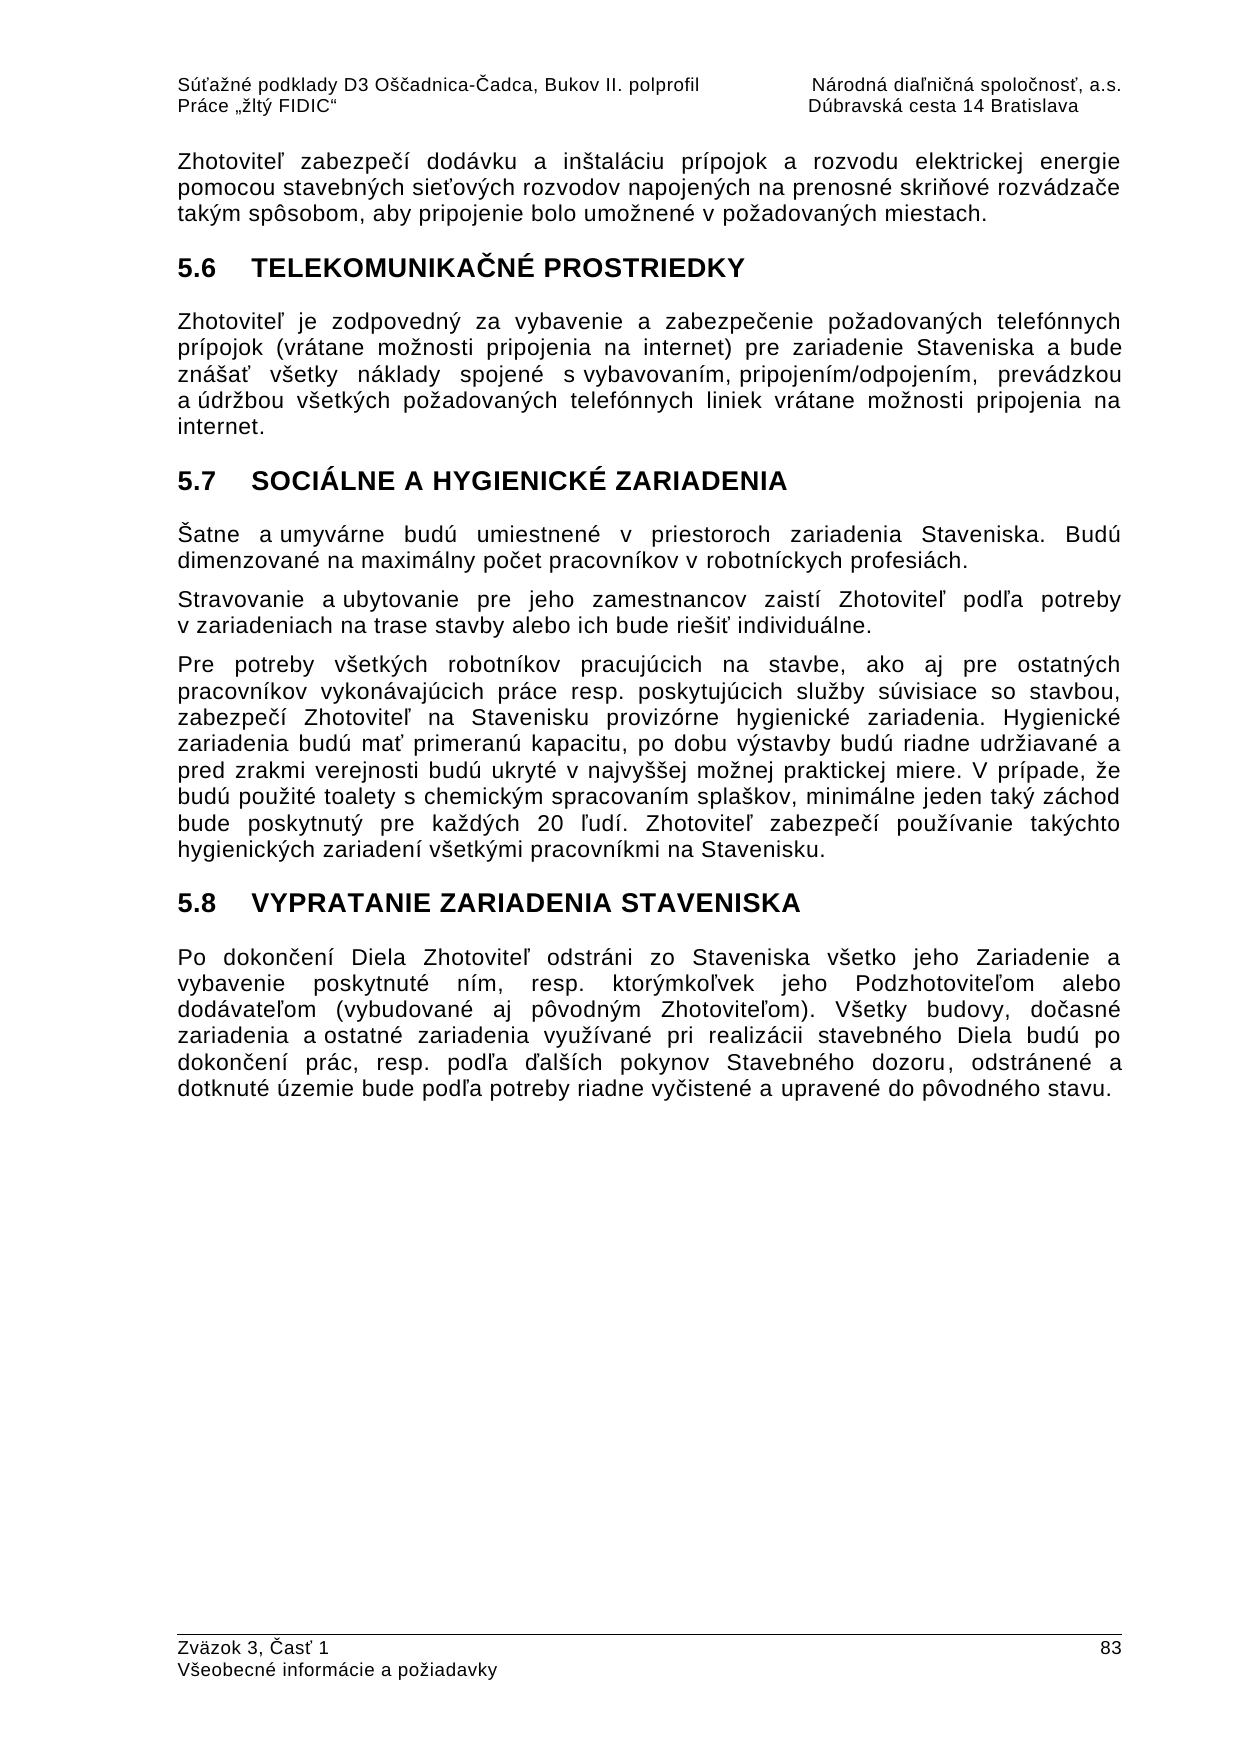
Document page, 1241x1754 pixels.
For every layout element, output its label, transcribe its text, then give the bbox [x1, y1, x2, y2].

text Zhotoviteľ je zodpovedný za vybavenie a zabezpečenie požadovaných telefónnych prípojok (vrátane možnosti pripojenia na internet) pre zariadenie Staveniska a bude znášať všetky náklady spojené s vybavovaním, pripojením/odpojením, prevádzkou a údržbou všetkých požadovaných telefónnych liniek vrátane možnosti pripojenia na internet. [177, 308, 1122, 440]
subtitle 5.8 Vypratanie zariadenia Staveniska [177, 887, 1122, 918]
subtitle 5.6 Telekomunikačné prostriedky [177, 252, 1122, 283]
text Šatne a umyvárne budú umiestnené v priestoroch zariadenia Staveniska. Budú dimenzované na maximálny počet pracovníkov v robotníckych profesiách. [177, 521, 1122, 574]
text Stravovanie a ubytovanie pre jeho zamestnancov zaistí Zhotoviteľ podľa potreby v zariadeniach na trase stavby alebo ich bude riešiť individuálne. [177, 586, 1122, 639]
subtitle 5.7 Sociálne a hygienické zariadenia [177, 465, 1122, 496]
text Po dokončení Diela Zhotoviteľ odstráni zo Staveniska všetko jeho Zariadenie a vybavenie poskytnuté ním, resp. ktorýmkoľvek jeho Podzhotoviteľom alebo dodávateľom (vybudované aj pôvodným Zhotoviteľom). Všetky budovy, dočasné zariadenia a ostatné zariadenia využívané pri realizácii stavebného Diela budú po dokončení prác, resp. podľa ďalších pokynov Stavebného dozoru, odstránené a dotknuté územie bude podľa potreby riadne vyčistené a upravené do pôvodného stavu. [177, 943, 1122, 1102]
text Pre potreby všetkých robotníkov pracujúcich na stavbe, ako aj pre ostatných pracovníkov vykonávajúcich práce resp. poskytujúcich služby súvisiace so stavbou, zabezpečí Zhotoviteľ na Stavenisku provizórne hygienické zariadenia. Hygienické zariadenia budú mať primeranú kapacitu, po dobu výstavby budú riadne udržiavané a pred zrakmi verejnosti budú ukryté v najvyššej možnej praktickej miere. V prípade, že budú použité toalety s chemickým spracovaním splaškov, minimálne jeden taký záchod bude poskytnutý pre každých 20 ľudí. Zhotoviteľ zabezpečí používanie takýchto hygienických zariadení všetkými pracovníkmi na Stavenisku. [177, 651, 1122, 862]
text Zhotoviteľ zabezpečí dodávku a inštaláciu prípojok a rozvodu elektrickej energie pomocou stavebných sieťových rozvodov napojených na prenosné skriňové rozvádzače takým spôsobom, aby pripojenie bolo umožnené v požadovaných miestach. [177, 148, 1122, 227]
